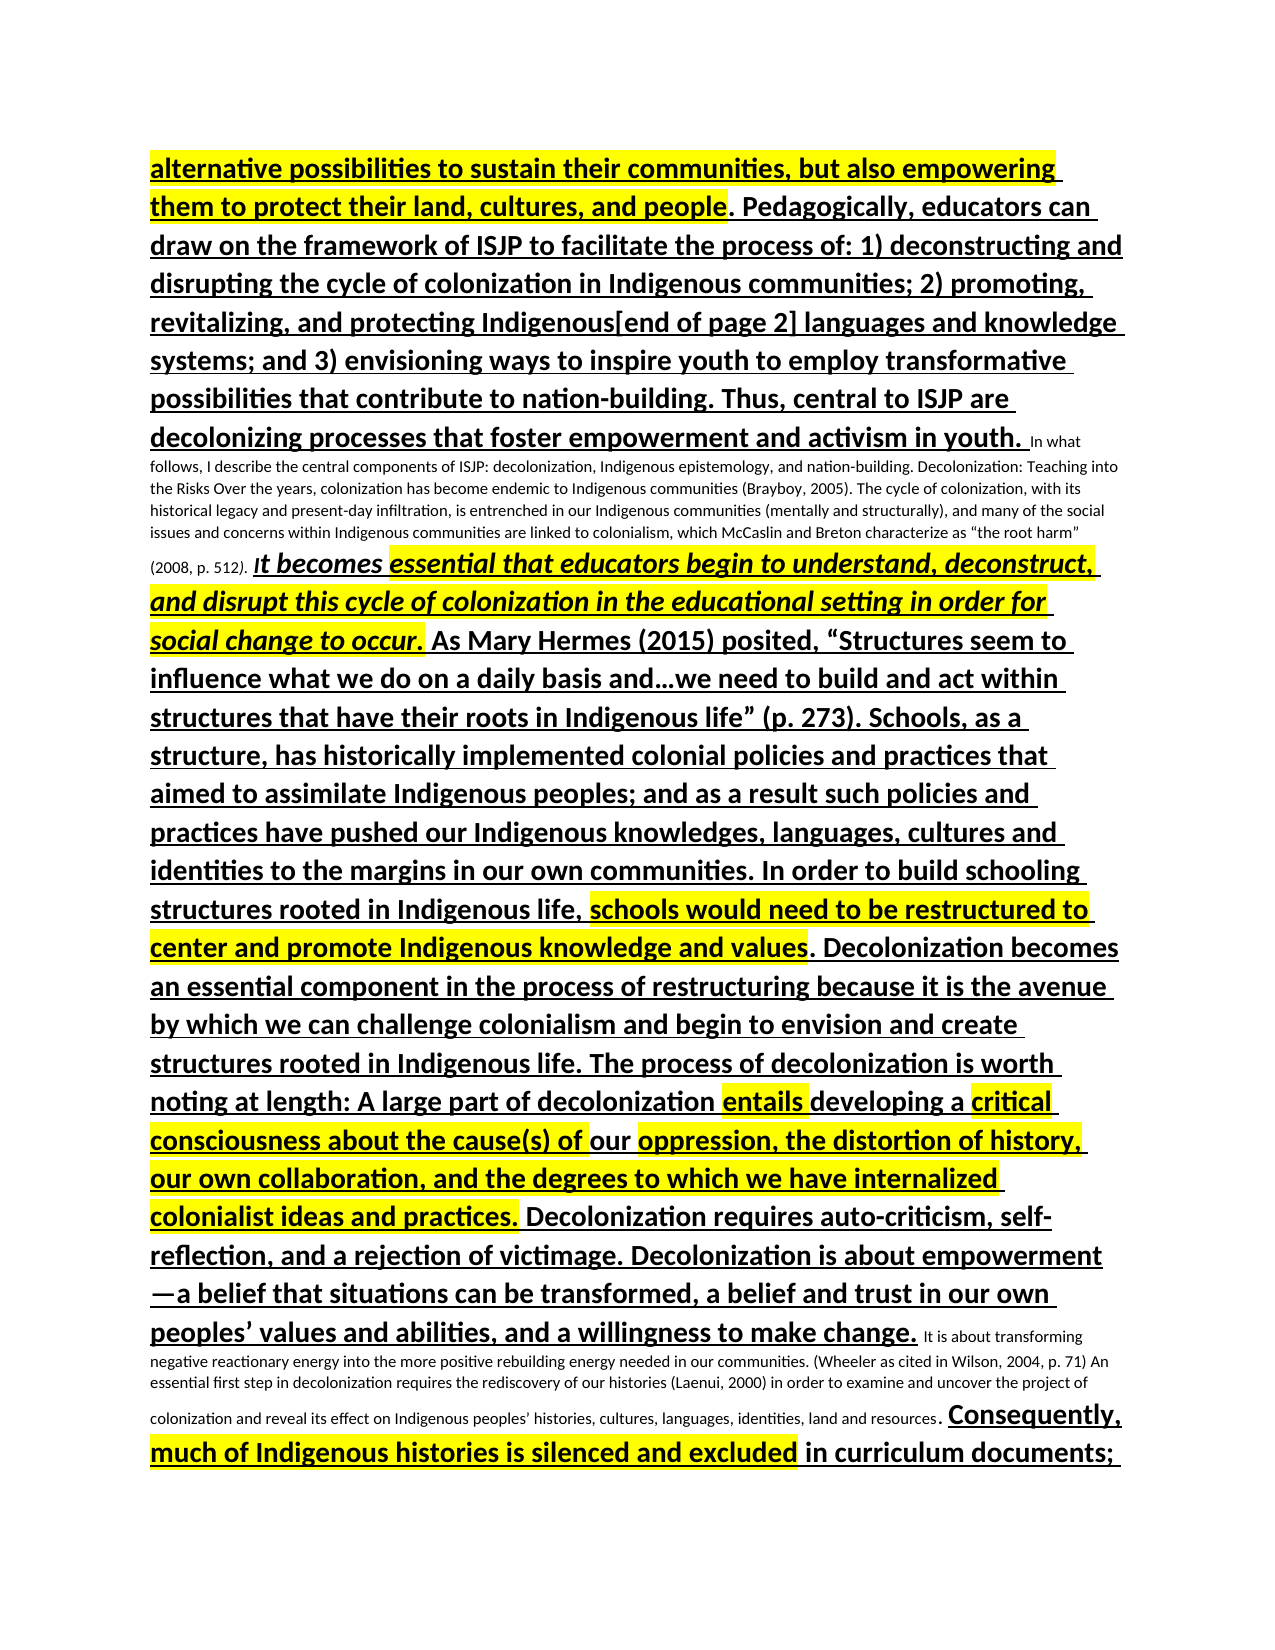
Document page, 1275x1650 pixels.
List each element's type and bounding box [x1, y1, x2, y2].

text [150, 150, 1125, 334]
text [150, 336, 1125, 1470]
